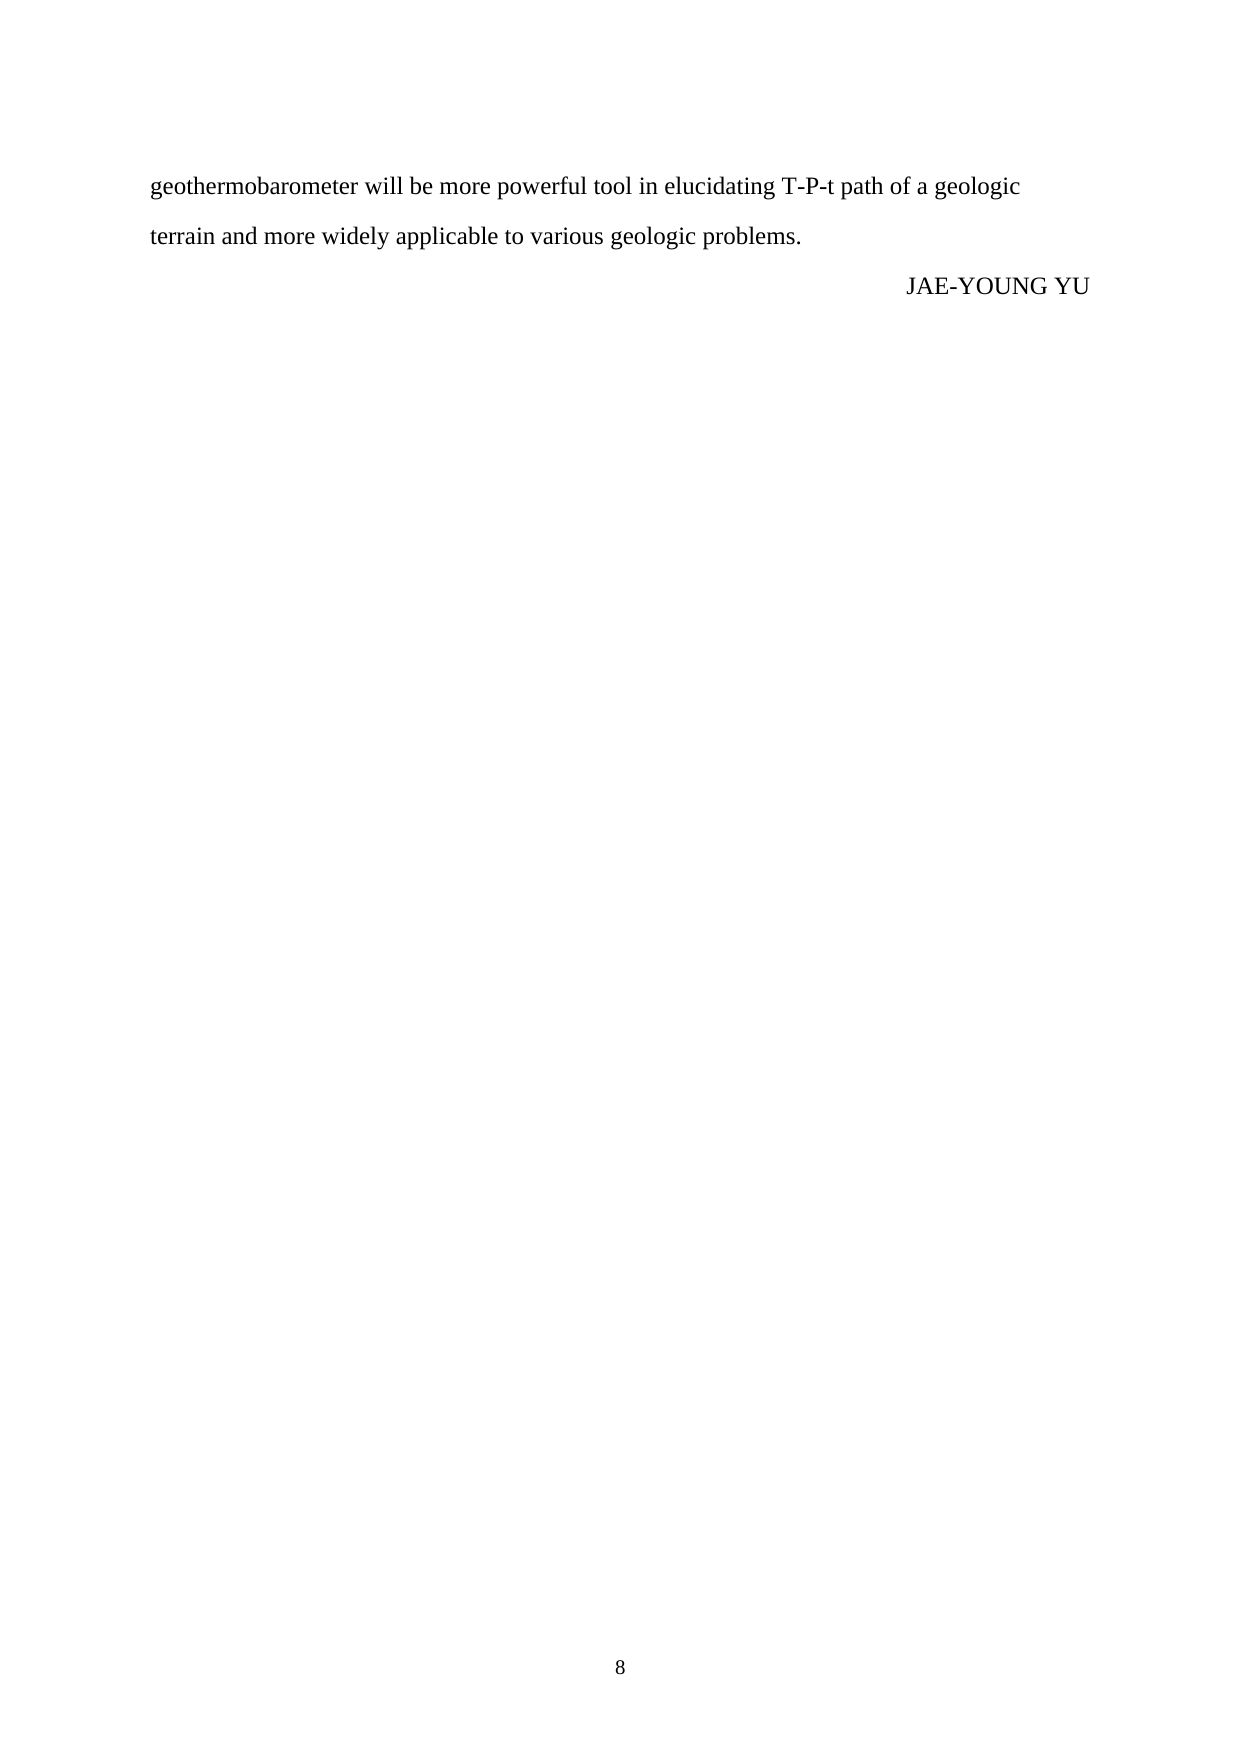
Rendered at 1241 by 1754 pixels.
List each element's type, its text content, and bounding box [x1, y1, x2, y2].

text JAE-YOUNG YU [150, 250, 1090, 300]
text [150, 150, 1090, 250]
